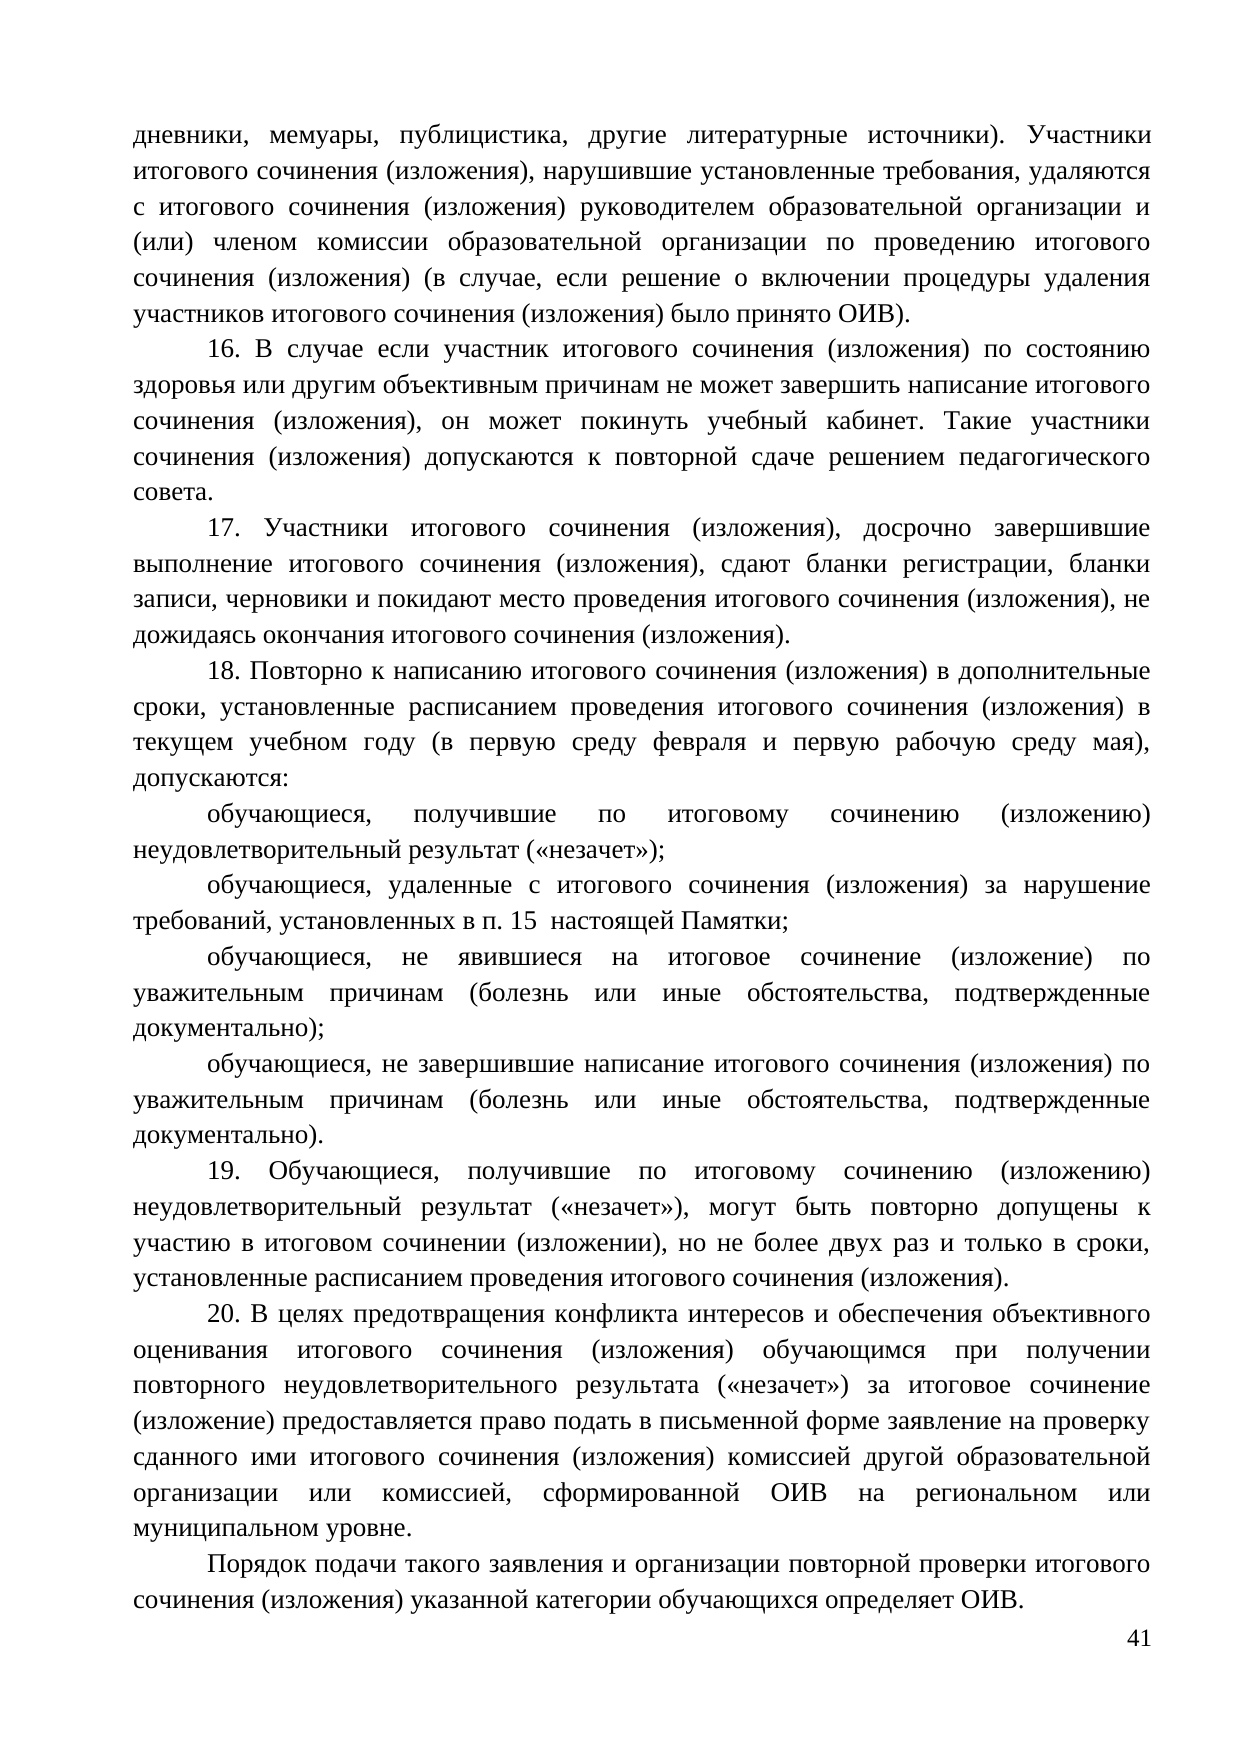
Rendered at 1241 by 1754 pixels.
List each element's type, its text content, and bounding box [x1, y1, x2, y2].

text 19. Обучающиеся, получившие по итоговому сочинению (изложению) неудовлетворительный результат («незачет»), могут быть повторно допущены к участию в итоговом сочинении (изложении), но не более двух раз и только в сроки, установленные расписанием проведения итогового сочинения (изложения). [133, 1154, 1152, 1293]
text Порядок подачи такого заявления и организации повторной проверки итогового сочинения (изложения) указанной категории обучающихся определяет ОИВ. [133, 1547, 1152, 1614]
text 17. Участники итогового сочинения (изложения), досрочно завершившие выполнение итогового сочинения (изложения), сдают бланки регистрации, бланки записи, черновики и покидают место проведения итогового сочинения (изложения), не дожидаясь окончания итогового сочинения (изложения). [133, 511, 1152, 649]
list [133, 118, 1152, 328]
text 18. Повторно к написанию итогового сочинения (изложения) в дополнительные сроки, установленные расписанием проведения итогового сочинения (изложения) в текущем учебном году (в первую среду февраля и первую рабочую среду мая), допускаются: [133, 654, 1152, 792]
text 16. В случае если участник итогового сочинения (изложения) по состоянию здоровья или другим объективным причинам не может завершить написание итогового сочинения (изложения), он может покинуть учебный кабинет. Такие участники сочинения (изложения) допускаются к повторной сдаче решением педагогического совета. [133, 332, 1152, 507]
text обучающиеся, не явившиеся на итоговое сочинение (изложение) по уважительным причинам (болезнь или иные обстоятельства, подтвержденные документально); [133, 940, 1152, 1042]
text 20. В целях предотвращения конфликта интересов и обеспечения объективного оценивания итогового сочинения (изложения) обучающимся при получении повторного неудовлетворительного результата («незачет») за итоговое сочинение (изложение) предоставляется право подать в письменной форме заявление на проверку сданного ими итогового сочинения (изложения) комиссией другой образовательной организации или комиссией, сформированной ОИВ на региональном или муниципальном уровне. [133, 1297, 1152, 1543]
text обучающиеся, не завершившие написание итогового сочинения (изложения) по уважительным причинам (болезнь или иные обстоятельства, подтвержденные документально). [133, 1047, 1152, 1150]
text обучающиеся, удаленные с итогового сочинения (изложения) за нарушение требований, установленных в п. 15 настоящей Памятки; [133, 868, 1152, 935]
text обучающиеся, получившие по итоговому сочинению (изложению) неудовлетворительный результат («незачет»); [133, 797, 1152, 864]
